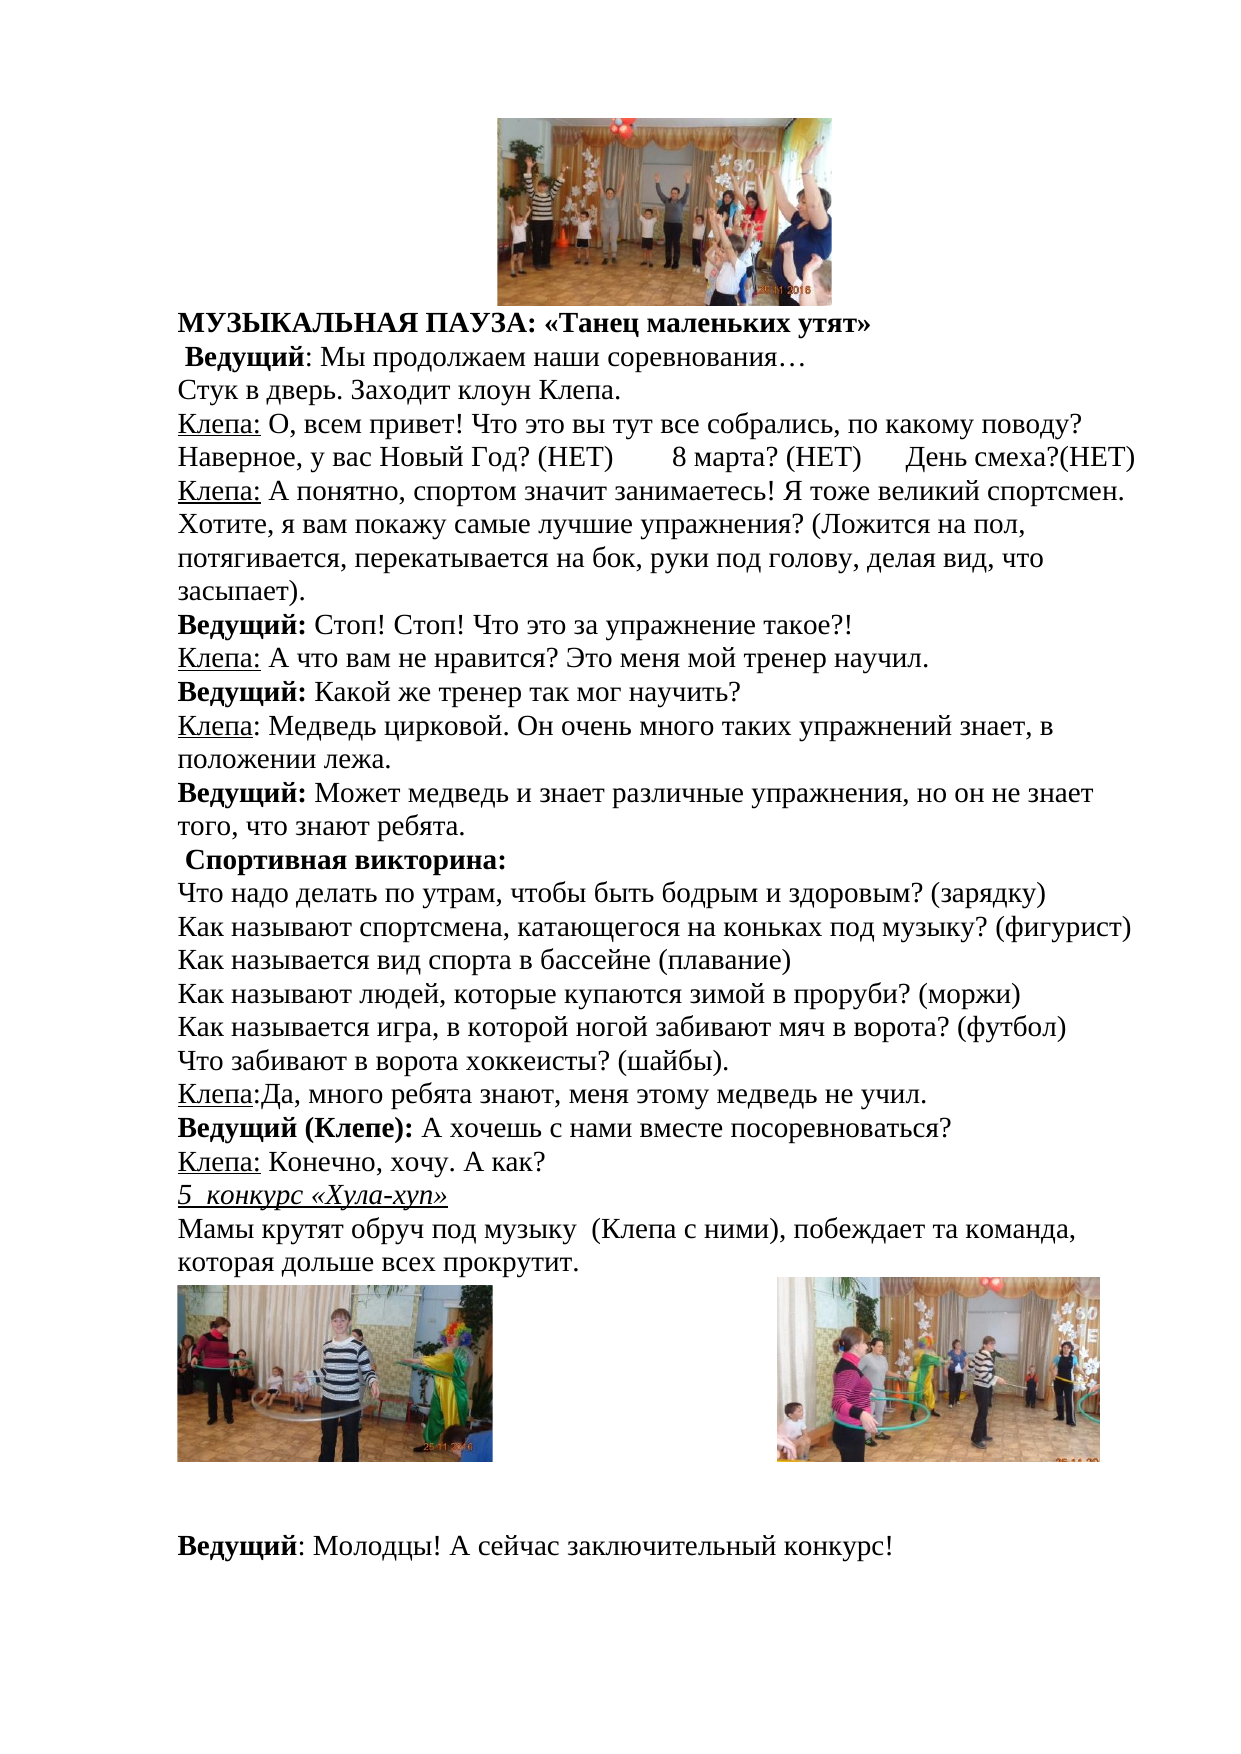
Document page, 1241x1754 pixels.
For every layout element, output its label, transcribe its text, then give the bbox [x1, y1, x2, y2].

text Как называется вид спорта в бассейне (плавание) [177, 942, 1152, 976]
text Клепа: Медведь цирковой. Он очень много таких упражнений знает, в положении лежа. [177, 708, 1152, 775]
text Как называют людей, которые купаются зимой в проруби? (моржи) [177, 976, 1152, 1009]
text Ведущий: Молодцы! А сейчас заключительный конкурс! [177, 1528, 1152, 1562]
text Что забивают в ворота хоккеисты? (шайбы). [177, 1043, 1152, 1077]
text Стук в дверь. Заходит клоун Клепа. [177, 372, 1152, 406]
text Ведущий: Какой же тренер так мог научить? [177, 674, 1152, 708]
text Что надо делать по утрам, чтобы быть бодрым и здоровым? (зарядку) [177, 875, 1152, 909]
picture [177, 1285, 493, 1462]
text Ведущий: Может медведь и знает различные упражнения, но он не знает того, что знают ребята. [177, 775, 1152, 842]
text Спортивная викторина: [177, 842, 1152, 875]
text Клепа: Конечно, хочу. А как? [177, 1144, 1152, 1177]
text Клепа: О, всем привет! Что это вы тут все собрались, по какому поводу? Наверное, у вас Новый Год? (НЕТ) 8 марта? (НЕТ) День смеха?(НЕТ) [177, 406, 1152, 473]
text Ведущий (Клепе): А хочешь с нами вместе посоревноваться? [177, 1110, 1152, 1144]
text 5 конкурс «Хула-хуп» [177, 1177, 1152, 1211]
text Клепа: А понятно, спортом значит занимаетесь! Я тоже великий спортсмен. Хотите, я вам покажу самые лучшие упражнения? (Ложится на пол, потягивается, перекатывается на бок, руки под голову, делая вид, что засыпает). [177, 473, 1152, 607]
picture [497, 118, 832, 306]
picture [777, 1277, 1100, 1462]
text Клепа: А что вам не нравится? Это меня мой тренер научил. [177, 641, 1152, 674]
text МУЗЫКАЛЬНАЯ ПАУЗА: «Танец маленьких утят» [177, 305, 1152, 339]
text Как называется игра, в которой ногой забивают мяч в ворота? (футбол) [177, 1009, 1152, 1043]
text Ведущий: Стоп! Стоп! Что это за упражнение такое?! [177, 607, 1152, 641]
text Ведущий: Мы продолжаем наши соревнования… [177, 339, 1152, 372]
text Как называют спортсмена, катающегося на коньках под музыку? (фигурист) [177, 909, 1152, 942]
text Клепа:Да, много ребята знают, меня этому медведь не учил. [177, 1077, 1152, 1110]
text Мамы крутят обруч под музыку (Клепа с ними), побеждает та команда, которая дольше всех прокрутит. [177, 1211, 1152, 1278]
